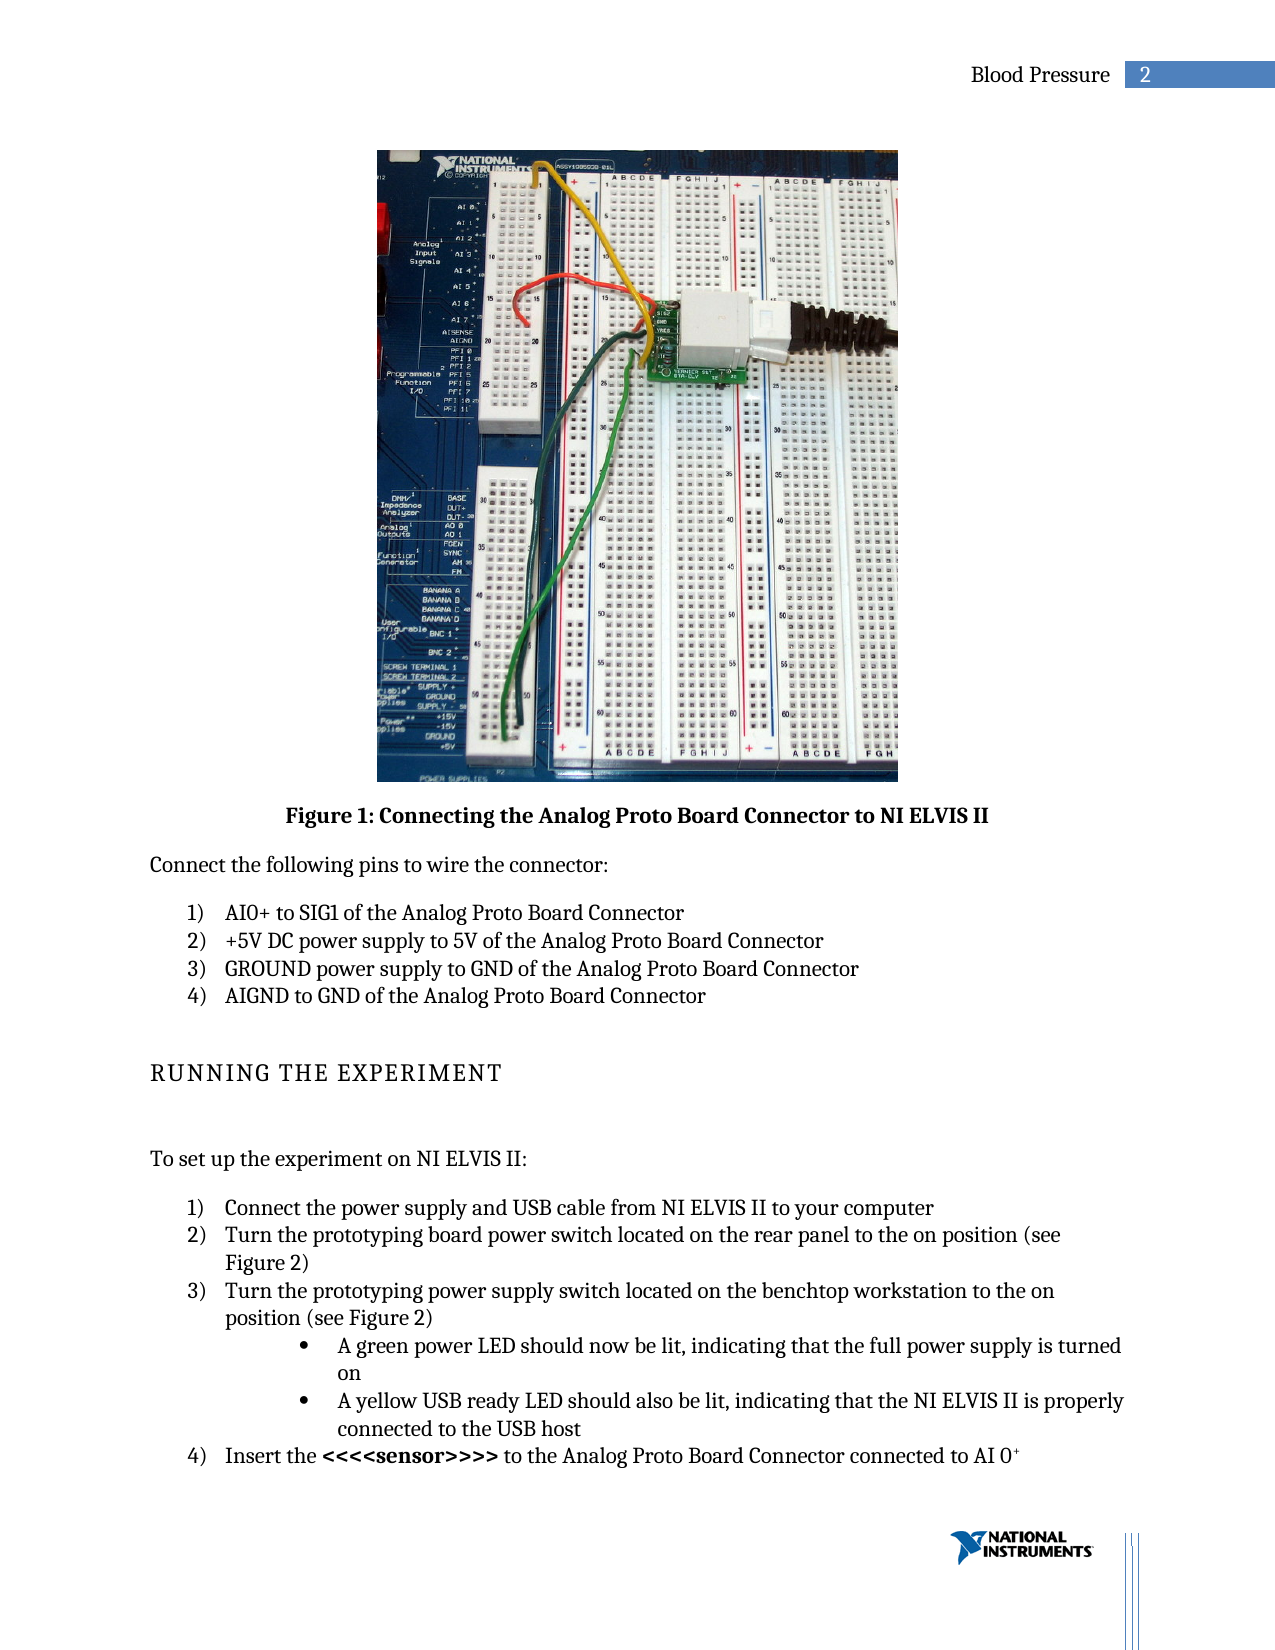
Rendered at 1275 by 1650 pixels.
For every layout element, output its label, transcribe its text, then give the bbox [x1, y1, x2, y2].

list A yellow USB ready LED should also be lit, indicating that the NI ELVIS II is properly connected to the USB host [300, 1388, 1125, 1442]
list AIGND to GND of the Analog Proto Board Connector [187, 983, 1125, 1009]
list Turn the prototyping board power switch located on the rear panel to the on position (see Figure 2) [187, 1222, 1125, 1276]
list +5V DC power supply to 5V of the Analog Proto Board Connector [187, 928, 1125, 954]
picture [377, 150, 898, 782]
subtitle Running the Experiment [150, 1059, 1125, 1088]
text To set up the experiment on NI ELVIS II: [150, 1146, 1125, 1172]
list Turn the prototyping power supply switch located on the benchtop workstation to the on position (see Figure 2) [187, 1277, 1125, 1331]
text Figure 1: Connecting the Analog Proto Board Connector to NI ELVIS II [150, 803, 1125, 830]
text Connect the following pins to wire the connector: [150, 852, 1125, 878]
list AI0+ to SIG1 of the Analog Proto Board Connector [187, 900, 1125, 927]
list Insert the <<<<sensor>>>> to the Analog Proto Board Connector connected to AI 0+ [187, 1443, 1125, 1469]
picture [944, 1528, 1110, 1573]
list A green power LED should now be lit, indicating that the full power supply is turned on [300, 1333, 1125, 1387]
list GROUND power supply to GND of the Analog Proto Board Connector [187, 955, 1125, 982]
list Connect the power supply and USB cable from NI ELVIS II to your computer [187, 1194, 1125, 1221]
